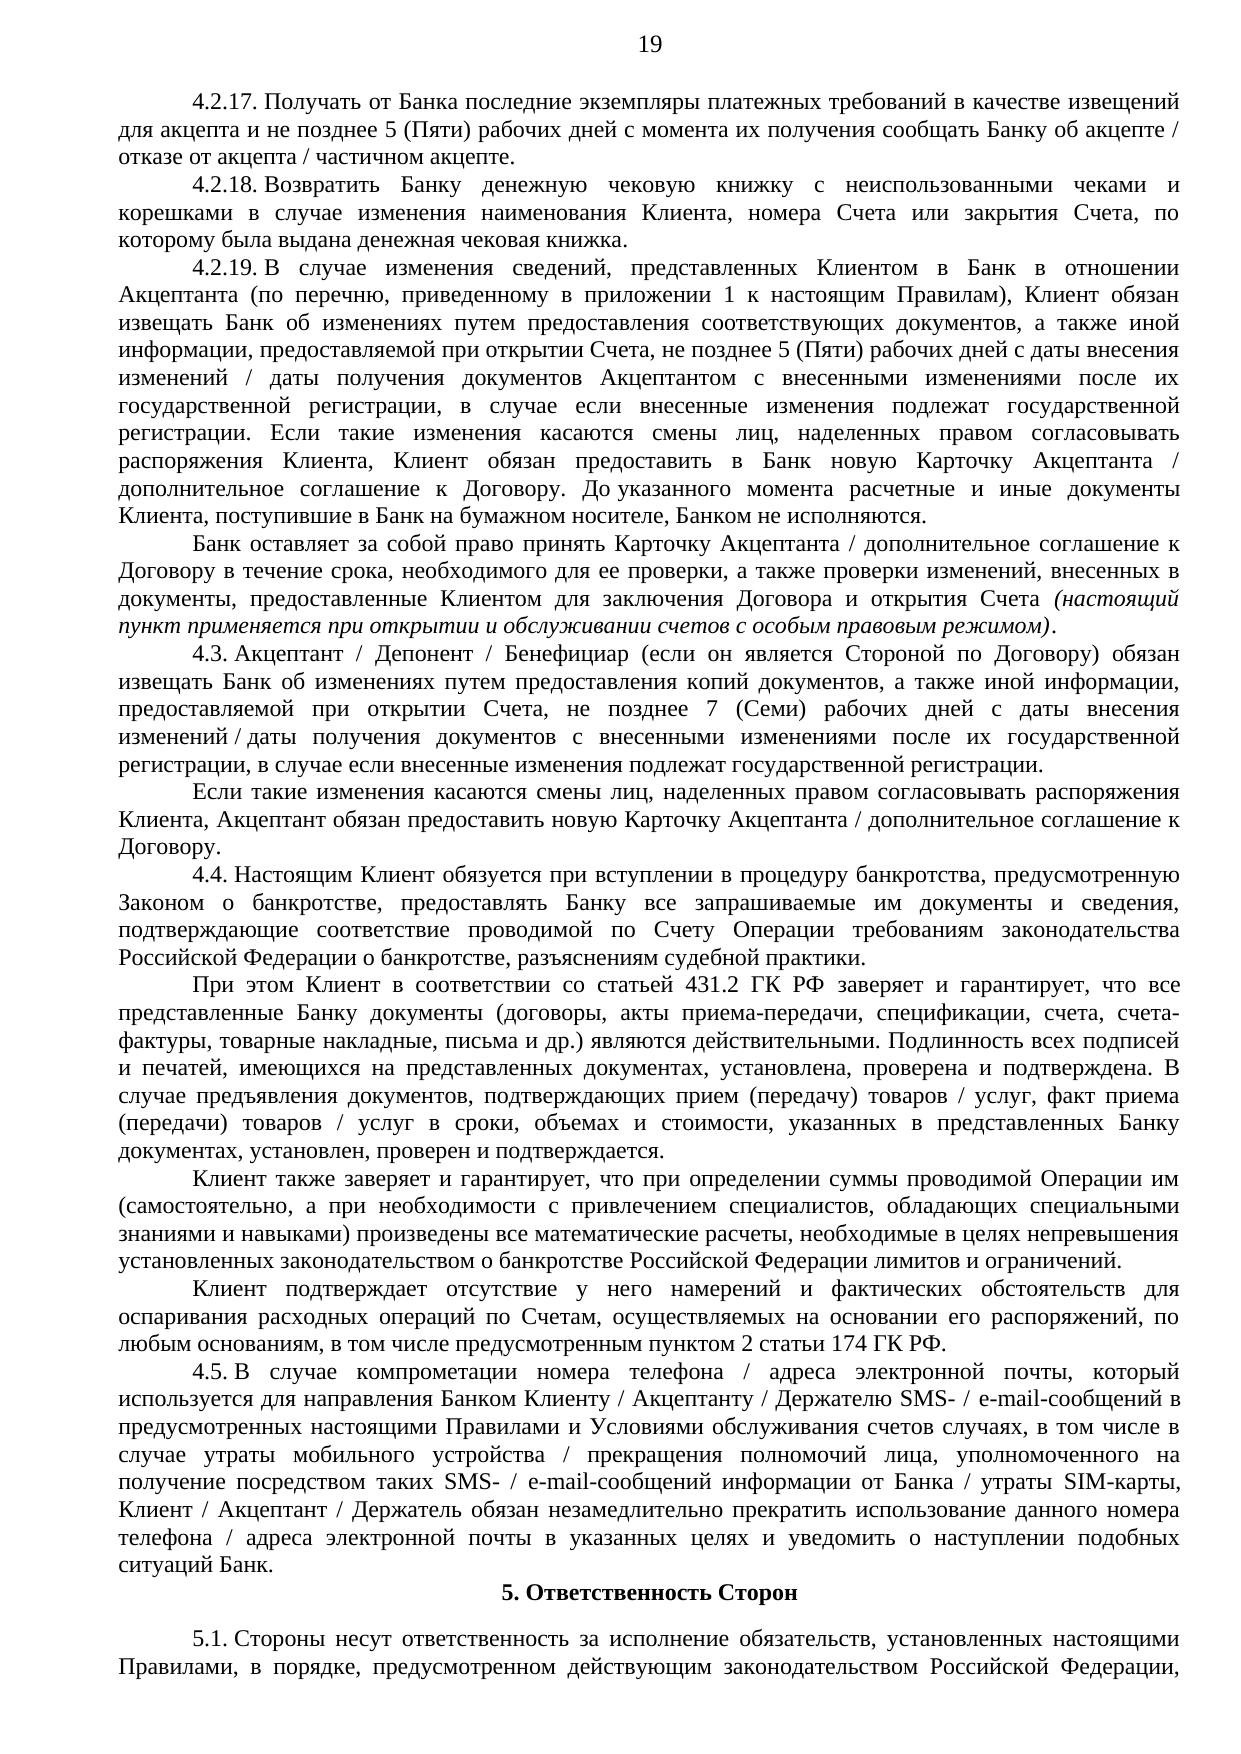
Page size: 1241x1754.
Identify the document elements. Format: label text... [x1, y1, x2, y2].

text Клиент подтверждает отсутствие у него намерений и фактических обстоятельств для оспаривания расходных операций по Счетам, осуществляемых на основании его распоряжений, по любым основаниям, в том числе предусмотренным пунктом 2 статьи 174 ГК РФ. [118, 1274, 1181, 1357]
text Клиент также заверяет и гарантирует, что при определении суммы проводимой Операции им (самостоятельно, а при необходимости с привлечением специалистов, обладающих специальными знаниями и навыками) произведены все математические расчеты, необходимые в целях непревышения установленных законодательством о банкротстве Российской Федерации лимитов и ограничений. [118, 1164, 1181, 1274]
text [118, 1624, 1181, 1680]
text 4.2.18. Возвратить Банку денежную чековую книжку с неиспользованными чеками и корешками в случае изменения наименования Клиента, номера Счета или закрытия Счета, по которому была выдана денежная чековая книжка. [118, 170, 1181, 253]
text 4.2.17. Получать от Банка последние экземпляры платежных требований в качестве извещений для акцепта и не позднее 5 (Пяти) рабочих дней с момента их получения сообщать Банку об акцепте / отказе от акцепта / частичном акцепте. [118, 87, 1181, 170]
text 4.5. В случае компрометации номера телефона / адреса электронной почты, который используется для направления Банком Клиенту / Акцептанту / Держателю SMS- / e-mail-сообщений в предусмотренных настоящими Правилами и Условиями обслуживания счетов случаях, в том числе в случае утраты мобильного устройства / прекращения полномочий лица, уполномоченного на получение посредством таких SMS- / e-mail-сообщений информации от Банка / утраты SIM-карты, Клиент / Акцептант / Держатель обязан незамедлительно прекратить использование данного номера телефона / адреса электронной почты в указанных целях и уведомить о наступлении подобных ситуаций Банк. [118, 1357, 1181, 1578]
subtitle 5. Ответственность Сторон [118, 1578, 1181, 1605]
text При этом Клиент в соответствии со статьей 431.2 ГК РФ заверяет и гарантирует, что все представленные Банку документы (договоры, акты приема-передачи, спецификации, счета, счета-фактуры, товарные накладные, письма и др.) являются действительными. Подлинность всех подписей и печатей, имеющихся на представленных документах, установлена, проверена и подтверждена. В случае предъявления документов, подтверждающих прием (передачу) товаров / услуг, факт приема (передачи) товаров / услуг в сроки, объемах и стоимости, указанных в представленных Банку документах, установлен, проверен и подтверждается. [118, 970, 1181, 1164]
text Банк оставляет за собой право принять Карточку Акцептанта / дополнительное соглашение к Договору в течение срока, необходимого для ее проверки, а также проверки изменений, внесенных в документы, предоставленные Клиентом для заключения Договора и открытия Счета (настоящий пункт применяется при открытии и обслуживании счетов с особым правовым режимом). [118, 529, 1181, 639]
text 4.4. Настоящим Клиент обязуется при вступлении в процедуру банкротства, предусмотренную Законом о банкротстве, предоставлять Банку все запрашиваемые им документы и сведения, подтверждающие соответствие проводимой по Счету Операции требованиям законодательства Российской Федерации о банкротстве, разъяснениям судебной практики. [118, 860, 1181, 970]
text 4.3. Акцептант / Депонент / Бенефициар (если он является Стороной по Договору) обязан извещать Банк об изменениях путем предоставления копий документов, а также иной информации, предоставляемой при открытии Счета, не позднее 7 (Семи) рабочих дней с даты внесения изменений / даты получения документов с внесенными изменениями после их государственной регистрации, в случае если внесенные изменения подлежат государственной регистрации. [118, 639, 1181, 777]
text Если такие изменения касаются смены лиц, наделенных правом согласовывать распоряжения Клиента, Акцептант обязан предоставить новую Карточку Акцептанта / дополнительное соглашение к Договору. [118, 777, 1181, 860]
text 4.2.19. В случае изменения сведений, представленных Клиентом в Банк в отношении Акцептанта (по перечню, приведенному в приложении 1 к настоящим Правилам), Клиент обязан извещать Банк об изменениях путем предоставления соответствующих документов, а также иной информации, предоставляемой при открытии Счета, не позднее 5 (Пяти) рабочих дней с даты внесения изменений / даты получения документов Акцептантом с внесенными изменениями после их государственной регистрации, в случае если внесенные изменения подлежат государственной регистрации. Если такие изменения касаются смены лиц, наделенных правом согласовывать распоряжения Клиента, Клиент обязан предоставить в Банк новую Карточку Акцептанта / дополнительное соглашение к Договору. До указанного момента расчетные и иные документы Клиента, поступившие в Банк на бумажном носителе, Банком не исполняются. [118, 253, 1181, 529]
